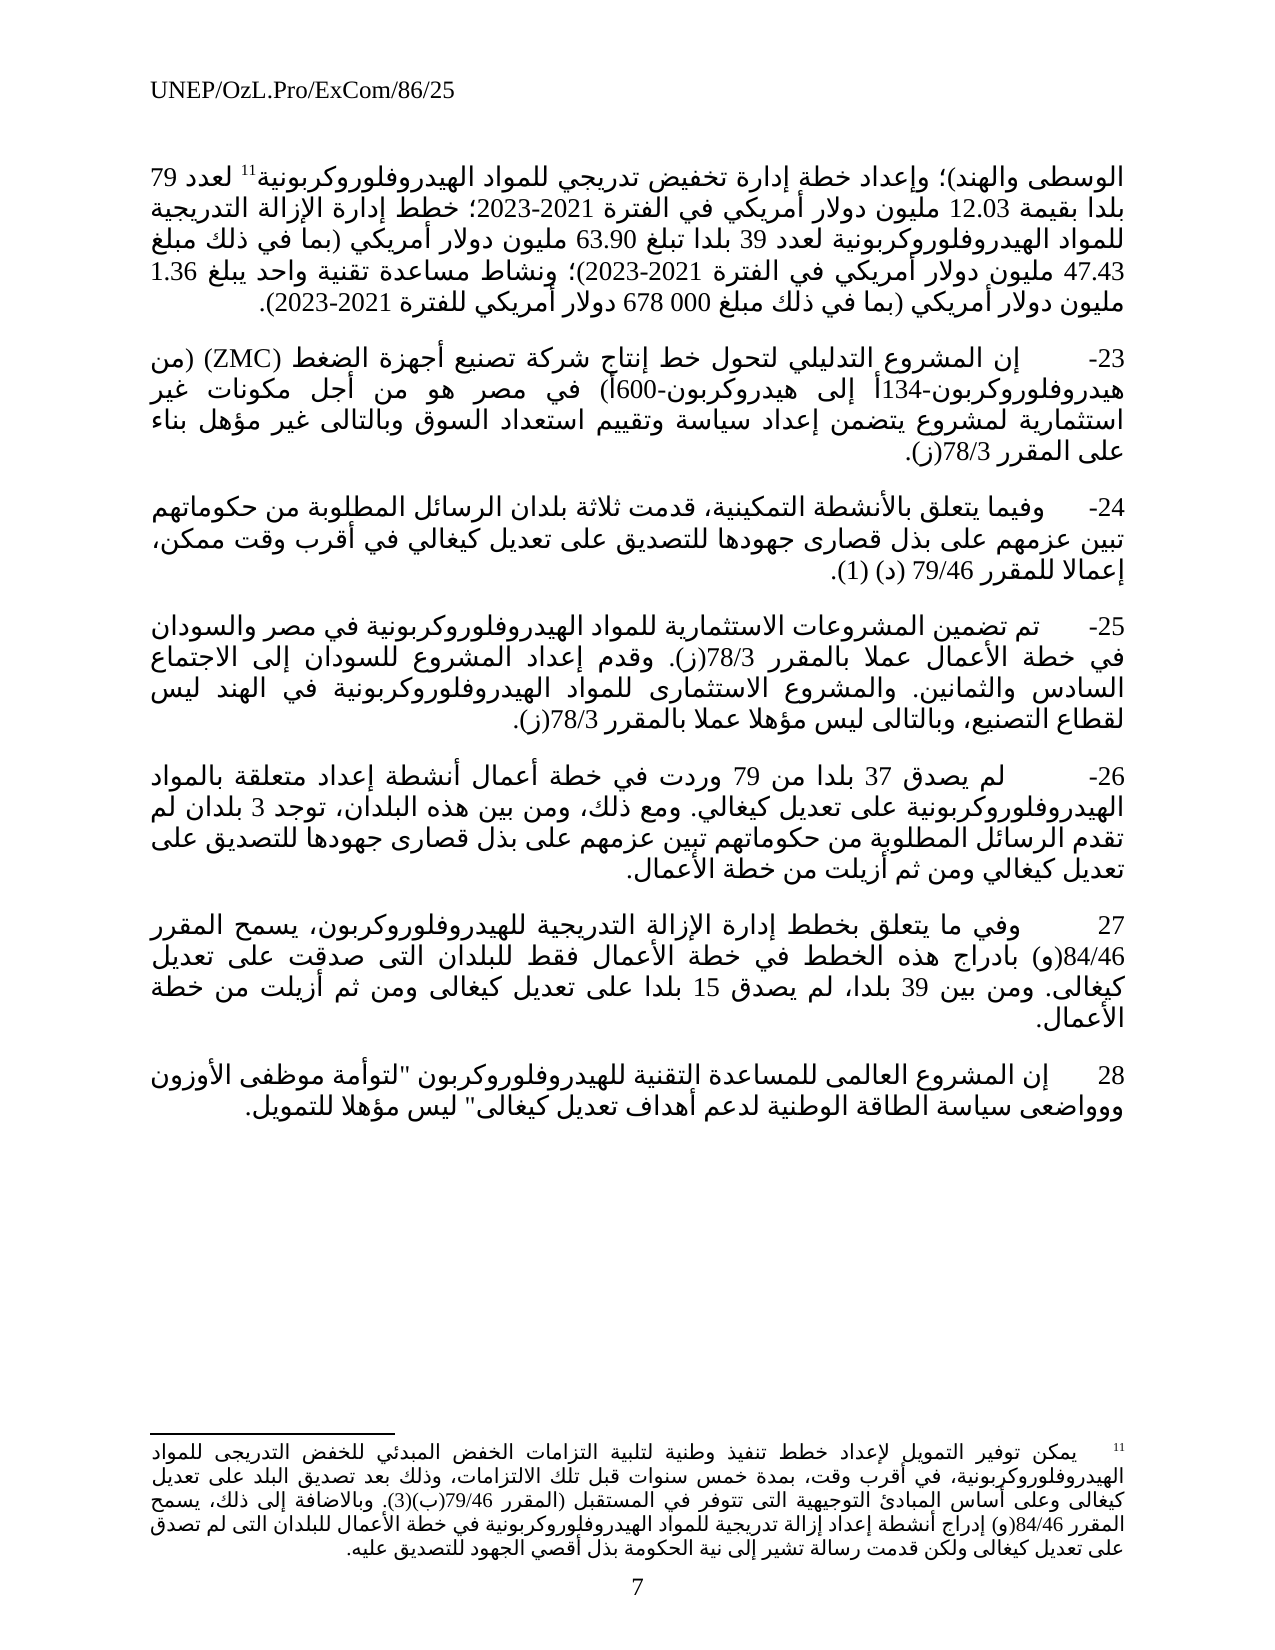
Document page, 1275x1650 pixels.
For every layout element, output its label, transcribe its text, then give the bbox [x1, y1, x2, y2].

list 24- وفيما يتعلق بالأنشطة التمكينية، قدمت ثلاثة بلدان الرسائل المطلوبة من حكوماتهم تبين عزمهم على بذل قصارى جهودها للتصديق على تعديل كيغالي في أقرب وقت ممكن، إعمالا للمقرر 79/46 (د) (1). [150, 492, 1125, 585]
list 28 إن المشروع العالمى للمساعدة التقنية للهيدروفلوروكربون "لتوأمة موظفى الأوزون ووواضعى سياسة الطاقة الوطنية لدعم أهداف تعديل كيغالى" ليس مؤهلا للتمويل. [150, 1059, 1125, 1121]
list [150, 161, 1125, 317]
list 27 وفي ما يتعلق بخطط إدارة الإزالة التدريجية للهيدروفلوروكربون، يسمح المقرر 84/46(و) بادراج هذه الخطط في خطة الأعمال فقط للبلدان التى صدقت على تعديل كيغالى. ومن بين 39 بلدا، لم يصدق 15 بلدا على تعديل كيغالى ومن ثم أزيلت من خطة الأعمال. [150, 909, 1125, 1034]
list 25- تم تضمين المشروعات الاستثمارية للمواد الهيدروفلوروكربونية في مصر والسودان في خطة الأعمال عملا بالمقرر 78/3(ز). وقدم إعداد المشروع للسودان إلى الاجتماع السادس والثمانين. والمشروع الاستثمارى للمواد الهيدروفلوروكربونية في الهند ليس لقطاع التصنيع، وبالتالى ليس مؤهلا عملا بالمقرر 78/3(ز). [150, 610, 1125, 734]
list 26- لم يصدق 37 بلدا من 79 وردت في خطة أعمال أنشطة إعداد متعلقة بالمواد الهيدروفلوروكربونية على تعديل كيغالي. ومع ذلك، ومن بين هذه البلدان، توجد 3 بلدان لم تقدم الرسائل المطلوبة من حكوماتهم تبين عزمهم على بذل قصارى جهودها للتصديق على تعديل كيغالي ومن ثم أزيلت من خطة الأعمال. [150, 759, 1125, 884]
list 23- إن المشروع التدليلي لتحول خط إنتاج شركة تصنيع أجهزة الضغط (ZMC) (من هيدروفلوروكربون-134أ إلى هيدروكربون-600أ) في مصر هو من أجل مكونات غير استثمارية لمشروع يتضمن إعداد سياسة وتقييم استعداد السوق وبالتالى غير مؤهل بناء على المقرر 78/3(ز). [150, 342, 1125, 467]
